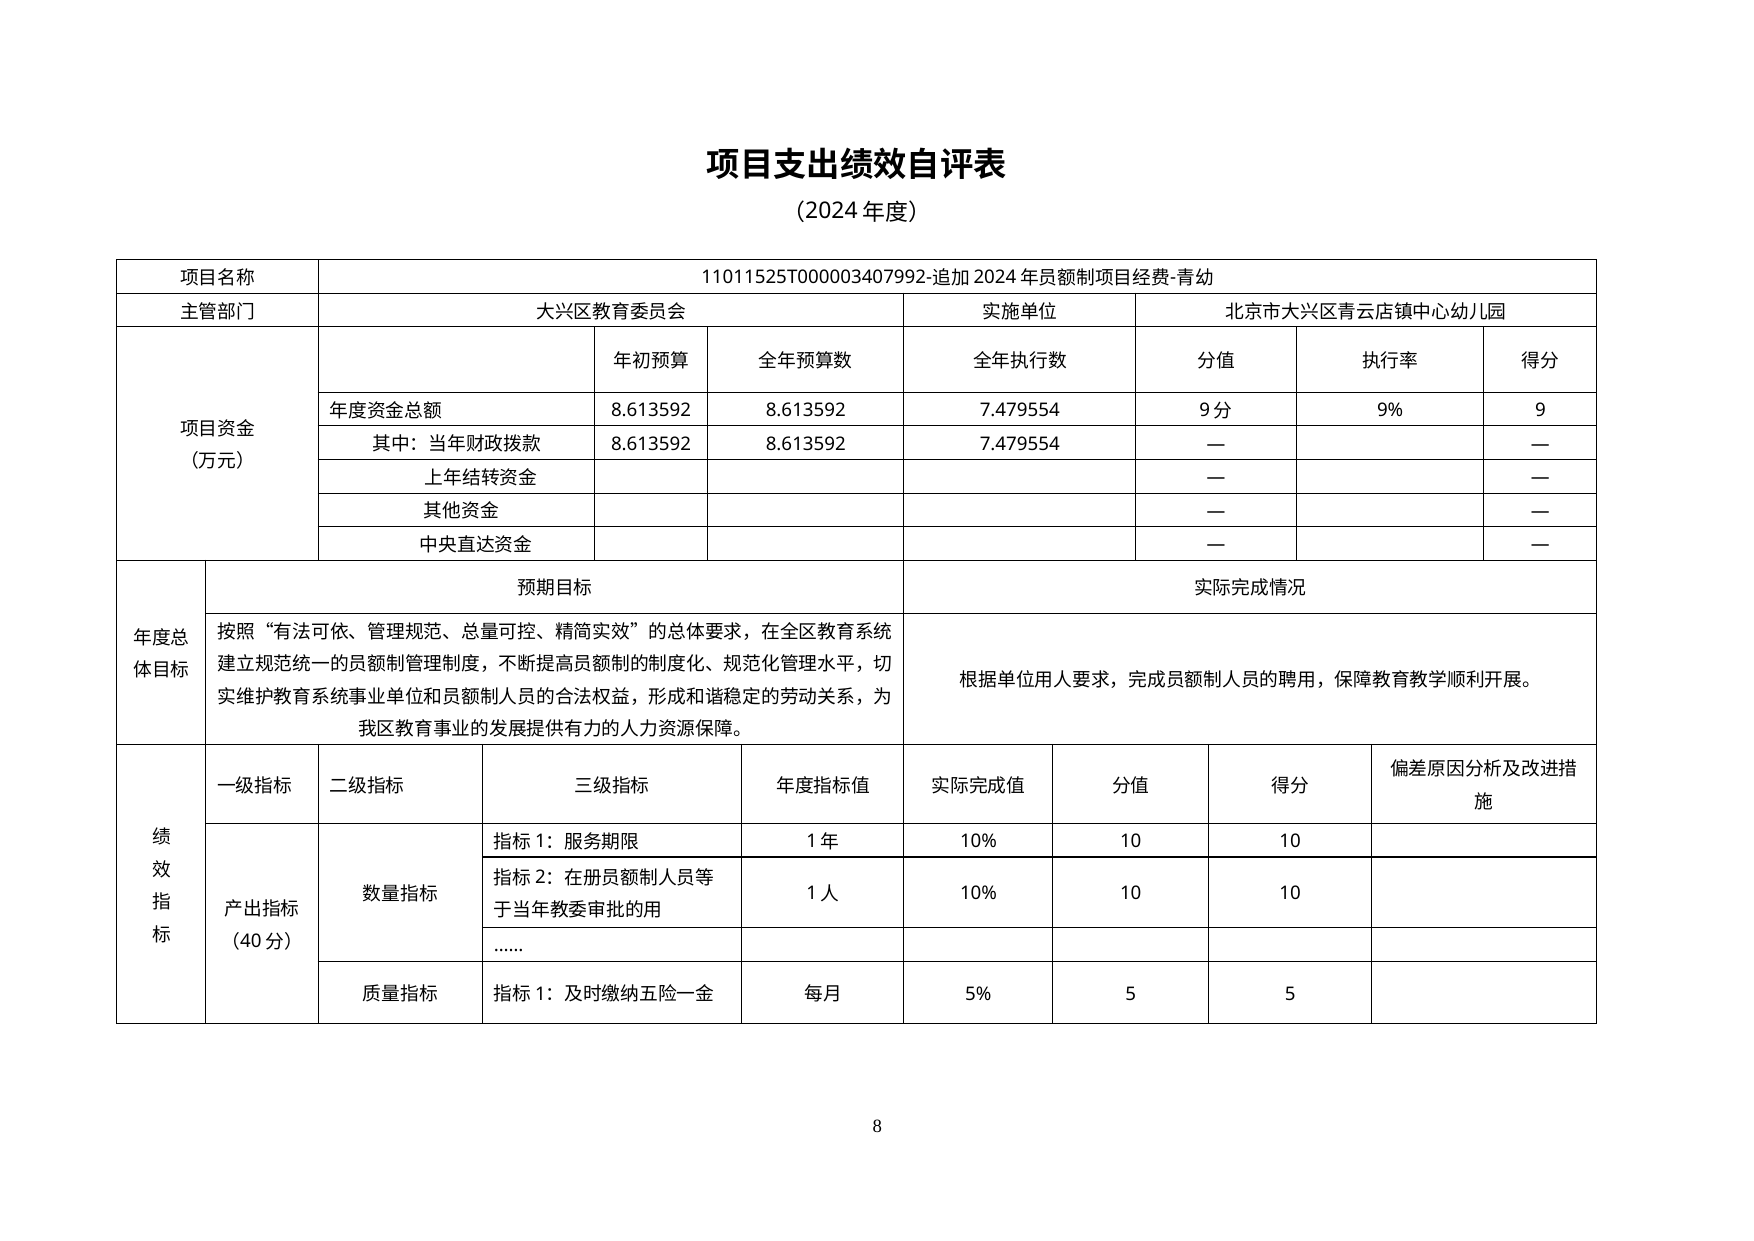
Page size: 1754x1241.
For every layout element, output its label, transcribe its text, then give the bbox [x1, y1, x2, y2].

table_cell 5% [904, 962, 1052, 1023]
table_cell [319, 327, 594, 392]
table_cell 绩 效 指 标 [117, 745, 205, 1023]
table_cell 1年 [742, 824, 903, 856]
table_header 项目支出绩效自评表 [117, 129, 1596, 194]
table_cell 二级指标 [319, 745, 482, 823]
table_cell [1297, 527, 1483, 559]
table_cell 9 [1484, 393, 1596, 425]
table_cell 三级指标 [483, 745, 741, 823]
table_cell 产出指标（40分） [206, 824, 318, 1023]
table_cell …… [483, 928, 741, 961]
table_cell — [1484, 527, 1596, 559]
table_cell 按照“有法可依、管理规范、总量可控、精简实效”的总体要求，在全区教育系统建立规范统一的员额制管理制度，不断提高员额制的制度化、规范化管理水平，切实维护教育系统事业单位和员额制人员的合法权益，形成和谐稳定的劳动关系，为我区教育事业的发展提供有力的人力资源保障。 [206, 614, 903, 744]
table_cell [1372, 858, 1596, 927]
table_cell 年度资金总额 [319, 393, 594, 425]
table_cell [1297, 494, 1483, 526]
table_cell [595, 460, 707, 492]
table_cell 8.613592 [595, 393, 707, 425]
table_cell 上年结转资金 [319, 460, 594, 492]
table_cell 5 [1209, 962, 1371, 1023]
table_cell 7.479554 [904, 426, 1135, 459]
table_cell — [1136, 426, 1296, 459]
table_cell （2024年度） [117, 194, 1596, 259]
table_cell 10 [1209, 858, 1371, 927]
table_cell [904, 527, 1135, 559]
table_cell [1209, 928, 1371, 961]
table_cell [1372, 824, 1596, 856]
table_cell 每月 [742, 962, 903, 1023]
table_cell 实际完成情况 [904, 561, 1596, 613]
table_cell — [1136, 527, 1296, 559]
table_cell 分值 [1053, 745, 1208, 823]
table_cell [595, 494, 707, 526]
table_cell 项目资金 （万元） [117, 327, 318, 559]
table_cell 1人 [742, 858, 903, 927]
table_cell 指标1：服务期限 [483, 824, 741, 856]
table_cell 8.613592 [708, 426, 903, 459]
table_cell 全年执行数 [904, 327, 1135, 392]
table_cell 偏差原因分析及改进措施 [1372, 745, 1596, 823]
table_cell [1297, 426, 1483, 459]
table_cell 根据单位用人要求，完成员额制人员的聘用，保障教育教学顺利开展。 [904, 614, 1596, 744]
table_cell [595, 527, 707, 559]
table_cell 10 [1053, 858, 1208, 927]
table_cell 主管部门 [117, 294, 318, 326]
table_cell 分值 [1136, 327, 1296, 392]
table_cell [742, 928, 903, 961]
table_cell 实施单位 [904, 294, 1135, 326]
table_cell 10% [904, 858, 1052, 927]
table_cell 其他资金 [319, 494, 594, 526]
table_cell 指标1：及时缴纳五险一金 [483, 962, 741, 1023]
table_cell — [1484, 460, 1596, 492]
table_cell 5 [1053, 962, 1208, 1023]
table_cell [1372, 928, 1596, 961]
table_cell 得分 [1209, 745, 1371, 823]
table_cell [904, 460, 1135, 492]
table_cell — [1136, 494, 1296, 526]
table_cell [708, 494, 903, 526]
table_cell 中央直达资金 [319, 527, 594, 559]
table_cell 全年预算数 [708, 327, 903, 392]
table_cell 10% [904, 824, 1052, 856]
table_cell 数量指标 [319, 824, 482, 961]
table_cell 11011525T000003407992-追加2024年员额制项目经费-青幼 [319, 260, 1596, 293]
table_cell 执行率 [1297, 327, 1483, 392]
table_cell 8.613592 [595, 426, 707, 459]
table_cell — [1484, 494, 1596, 526]
table_cell 年度总体目标 [117, 561, 205, 744]
table_cell [1297, 460, 1483, 492]
table_cell 8.613592 [708, 393, 903, 425]
table_cell 得分 [1484, 327, 1596, 392]
table_cell — [1136, 460, 1296, 492]
table_cell 年初预算 [595, 327, 707, 392]
table_cell [708, 460, 903, 492]
table_cell 年度指标值 [742, 745, 903, 823]
table_cell 9% [1297, 393, 1483, 425]
table_cell 指标2：在册员额制人员等于当年教委审批的用 [483, 858, 741, 927]
table_cell 10 [1209, 824, 1371, 856]
table_cell 一级指标 [206, 745, 318, 823]
table_cell 项目名称 [117, 260, 318, 293]
table_cell 预期目标 [206, 561, 903, 613]
table_cell 10 [1053, 824, 1208, 856]
table_cell [1053, 928, 1208, 961]
table_cell — [1484, 426, 1596, 459]
table_cell 9分 [1136, 393, 1296, 425]
table_cell 大兴区教育委员会 [319, 294, 903, 326]
table_cell 质量指标 [319, 962, 482, 1023]
table_cell [904, 928, 1052, 961]
table_cell 7.479554 [904, 393, 1135, 425]
table_cell [1372, 962, 1596, 1023]
table_cell 实际完成值 [904, 745, 1052, 823]
table_cell 其中：当年财政拨款 [319, 426, 594, 459]
table_cell [904, 494, 1135, 526]
table_cell 北京市大兴区青云店镇中心幼儿园 [1136, 294, 1596, 326]
table_cell [708, 527, 903, 559]
